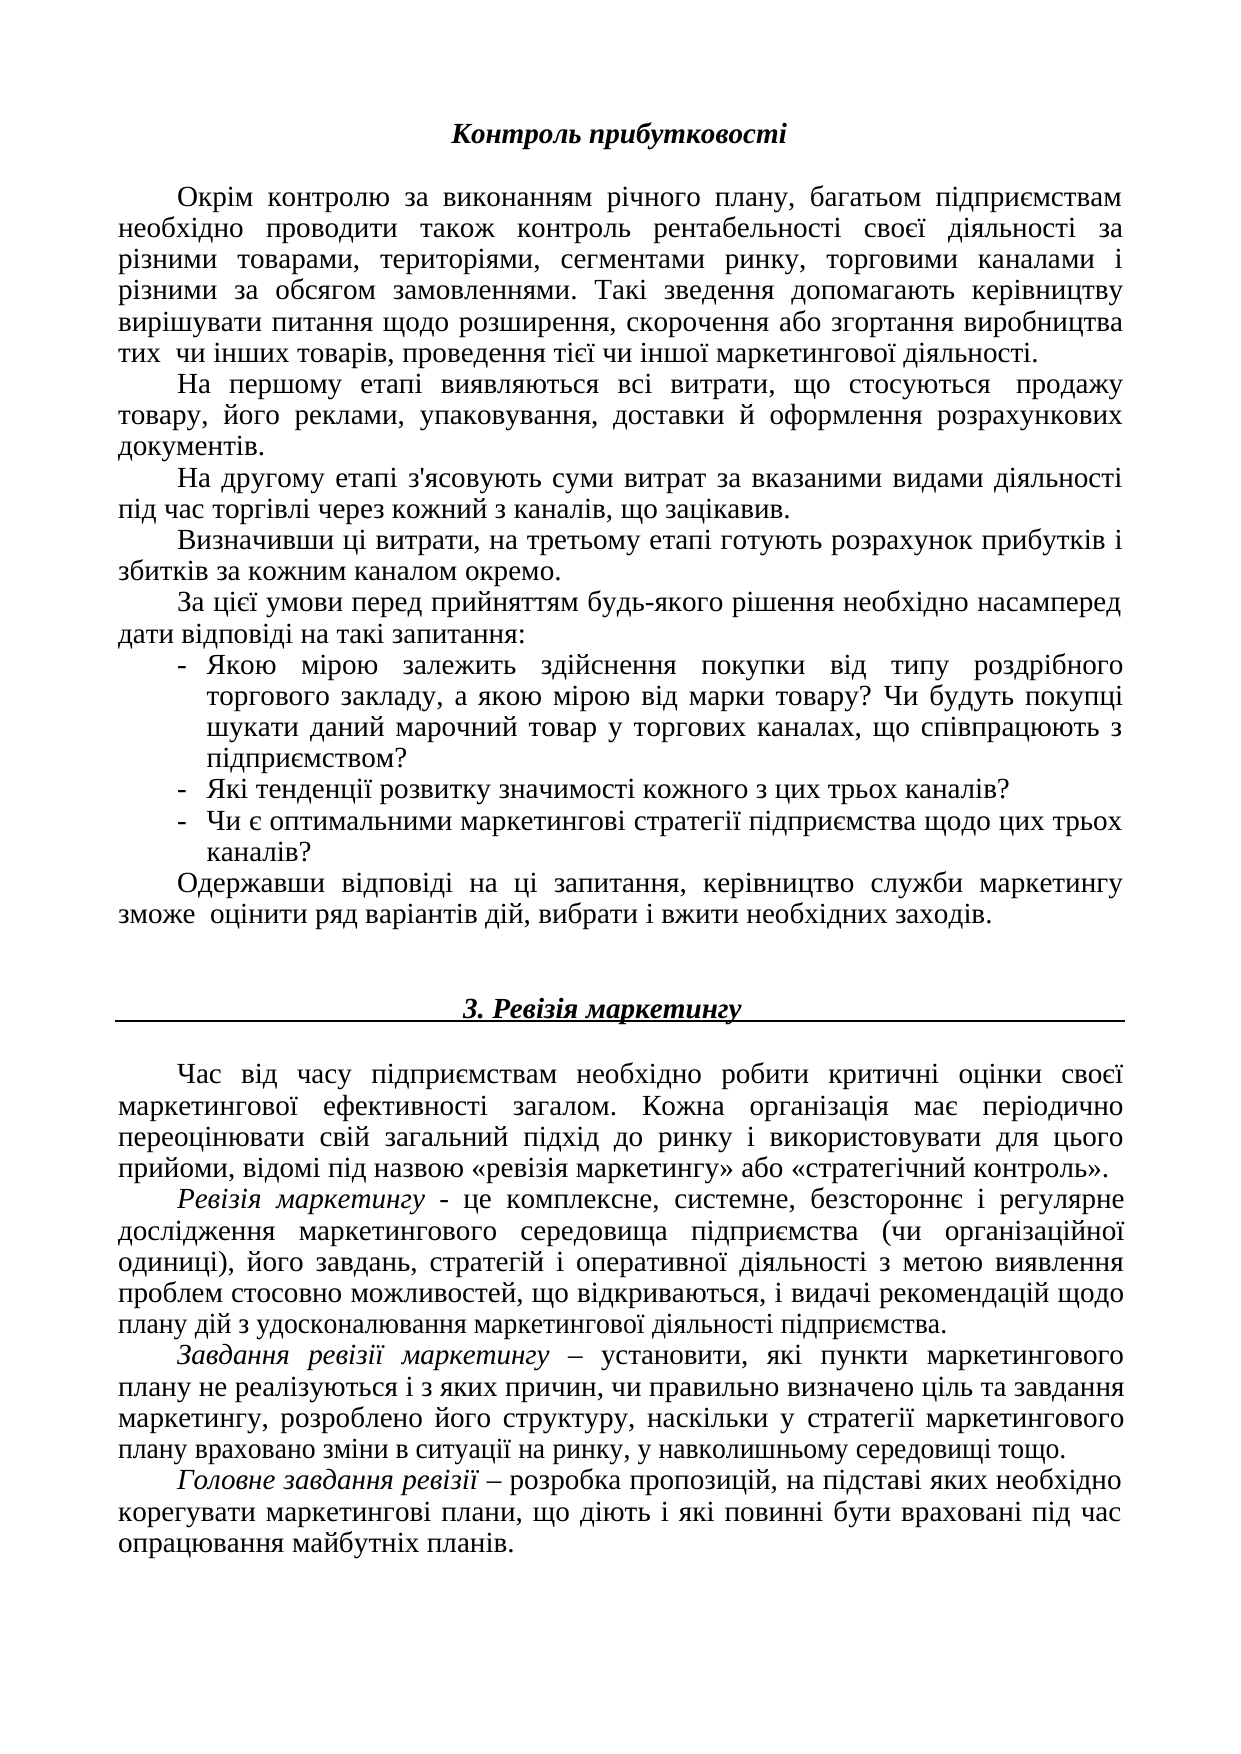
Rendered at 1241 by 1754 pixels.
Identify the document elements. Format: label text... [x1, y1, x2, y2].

text Головне завдання ревізії – розробка пропозицій, на підставі яких необхідно корегувати маркетингові плани, що діють і які повинні бути враховані під час опрацювання майбутніх планів. [118, 1465, 1123, 1558]
list Чи є оптимальними маркетингові стратегії підприємства щодо цих трьох каналів? [177, 805, 1123, 867]
text Окрім контролю за виконанням річного плану, багатьом підприємствам необхідно проводити також контроль рентабельності своєї діяльності за різними товарами, територіями, сегментами ринку, торговими каналами і різними за обсягом замовленнями. Такі зведення допомагають керівництву вирішувати питання щодо розширення, скорочення або згортання виробництва тих чи інших товарів, проведення тієї чи іншої маркетингової діяльності. [118, 181, 1123, 368]
text За цієї умови перед прийняттям будь-якого рішення необхідно насамперед дати відповіді на такі запитання: [118, 587, 1122, 649]
text Час від часу підприємствам необхідно робити критичні оцінки своєї маркетингової ефективності загалом. Кожна організація має періодично переоцінювати свій загальний підхід до ринку і використовувати для цього прийоми, відомі під назвою «ревізія маркетингу» або «стратегічний контроль». [118, 1059, 1123, 1184]
list Якою мірою залежить здійснення покупки від типу роздрібного торгового закладу, а якою мірою від марки товару? Чи будуть покупці шукати даний марочний товар у торгових каналах, що співпрацюють з підприємством? [177, 649, 1123, 774]
list Які тенденції розвитку значимості кожного з цих трьох каналів? [177, 774, 1153, 805]
text Одержавши відповіді на ці запитання, керівництво служби маркетингу зможе оцінити ряд варіантів дій, вибрати і вжити необхідних заходів. [118, 867, 1123, 930]
subtitle Контроль прибутковості [115, 116, 1125, 150]
text Завдання ревізії маркетингу – установити, які пункти маркетингового плану не реалізуються і з яких причин, чи правильно визначено ціль та завдання маркетингу, розроблено його структуру, наскільки у стратегії маркетингового плану враховано зміни в ситуації на ринку, у навколишньому середовищі тощо. [118, 1340, 1124, 1465]
text На другому етапі з'ясовують суми витрат за вказаними видами діяльності під час торгівлі через кожний з каналів, що зацікавив. [118, 462, 1123, 524]
text Визначивши ці витрати, на третьому етапі готують розрахунок прибутків і збитків за кожним каналом окремо. [118, 524, 1123, 587]
text На першому етапі виявляються всі витрати, що стосуються продажу товару, його реклами, упаковування, доставки й оформлення розрахункових документів. [118, 368, 1123, 462]
text Ревізія маркетингу - це комплексне, системне, безстороннє і регулярне дослідження маркетингового середовища підприємства (чи організаційної одиниці), його завдань, стратегій і оперативної діяльності з метою виявлення проблем стосовно можливостей, що відкриваються, і видачі рекомендацій щодо плану дій з удосконалювання маркетингової діяльності підприємства. [118, 1184, 1125, 1340]
text 3. Ревізія маркетингу [92, 991, 1149, 1025]
